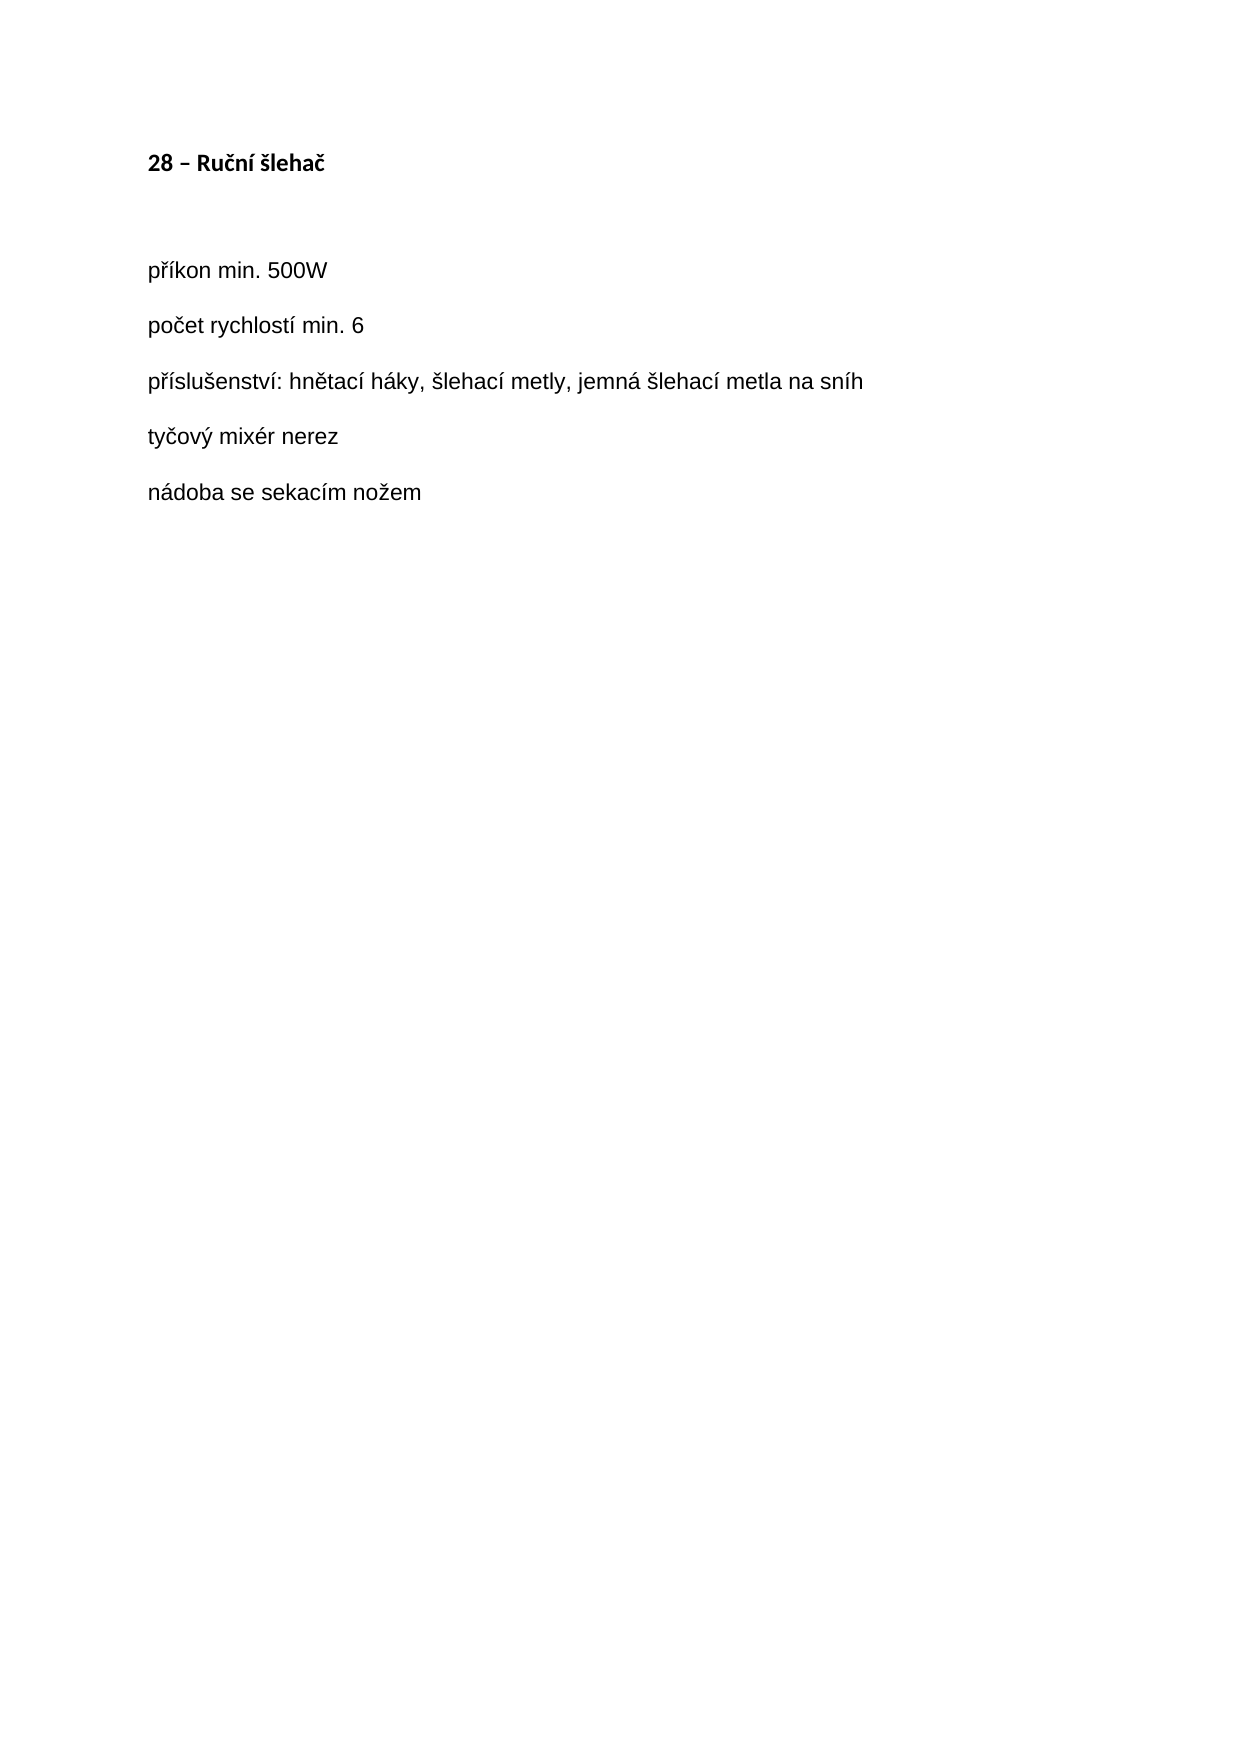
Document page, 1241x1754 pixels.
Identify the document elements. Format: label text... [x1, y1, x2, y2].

text příslušenství: hnětací háky, šlehací metly, jemná šlehací metla na sníh [148, 368, 1093, 394]
text 28 – Ruční šlehač [148, 148, 1093, 178]
text tyčový mixér nerez [148, 423, 1093, 449]
text nádoba se sekacím nožem [148, 479, 1093, 505]
text počet rychlostí min. 6 [148, 312, 1093, 338]
text příkon min. 500W [148, 257, 1093, 283]
